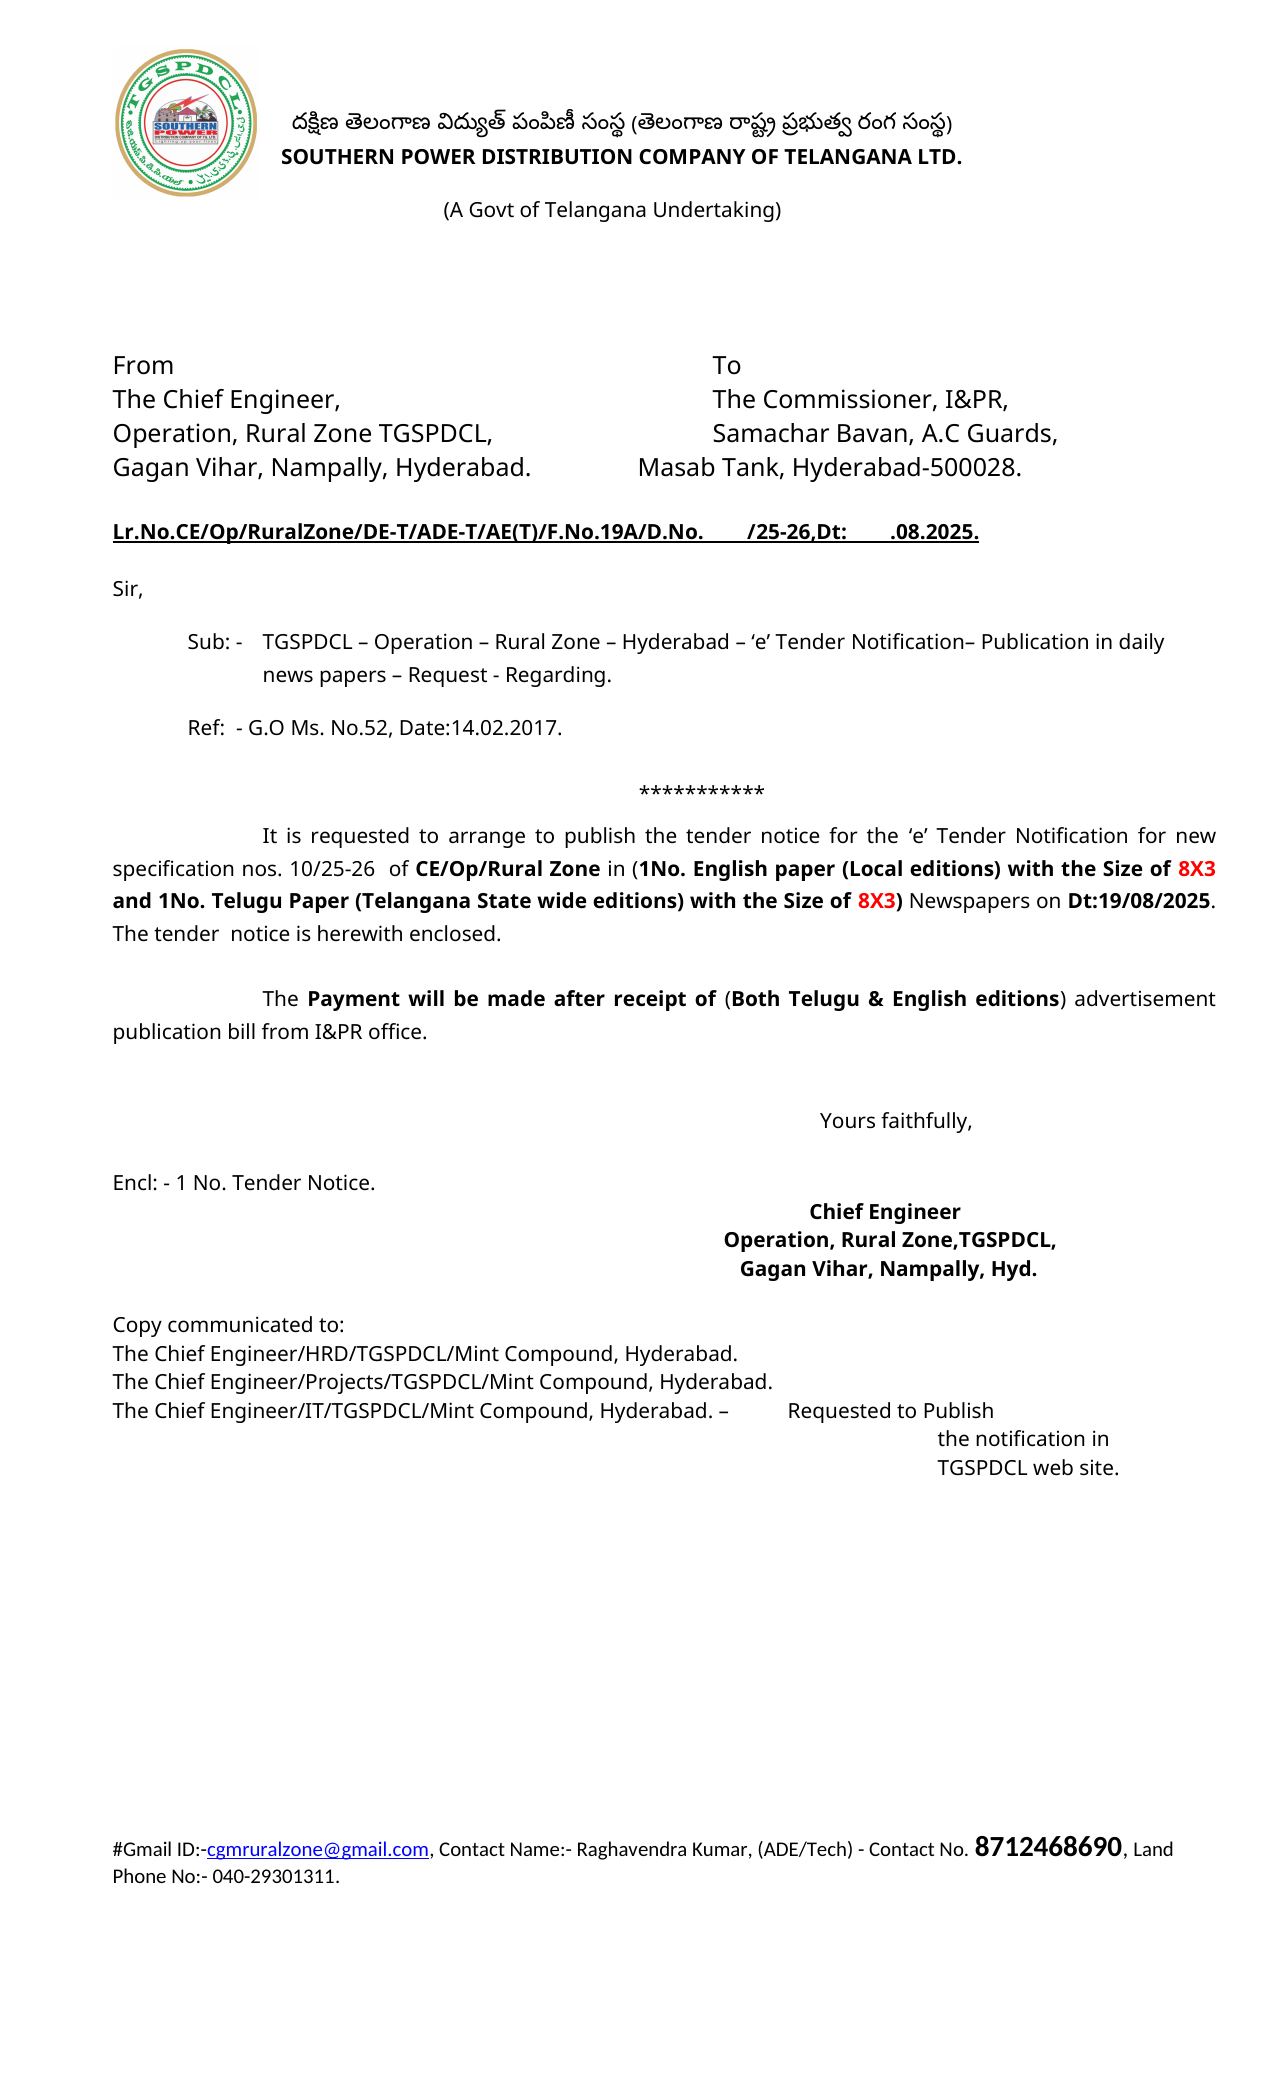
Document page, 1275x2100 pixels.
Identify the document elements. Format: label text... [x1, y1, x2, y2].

text The Chief Engineer, The Commissioner, I&PR, [112, 381, 1216, 416]
text Yours faithfully, [787, 1106, 1216, 1135]
text Copy communicated to: [112, 1311, 1216, 1339]
text Operation, Rural Zone TGSPDCL, Samachar Bavan, A.C Guards, [112, 416, 1216, 449]
text From To [112, 347, 1216, 381]
text Ref: - G.O Ms. No.52, Date:14.02.2017. [187, 713, 1216, 742]
text *********** [187, 779, 1216, 807]
picture [112, 46, 260, 200]
text The Chief Engineer/HRD/TGSPDCL/Mint Compound, Hyderabad. [112, 1339, 1216, 1367]
text The Chief Engineer/IT/TGSPDCL/Mint Compound, Hyderabad. – Requested to Publish [112, 1396, 1216, 1424]
text TGSPDCL web site. [862, 1453, 1216, 1481]
text Sub: - TGSPDCL – Operation – Rural Zone – Hyderabad – ‘e’ Tender Notification– Publication in daily news papers – Request - Regarding. [187, 627, 1216, 688]
text The Chief Engineer/Projects/TGSPDCL/Mint Compound, Hyderabad. [112, 1367, 1216, 1396]
text Sir, [112, 574, 1216, 602]
text Gagan Vihar, Nampally, Hyd. [712, 1254, 1216, 1282]
text Operation, Rural Zone,TGSPDCL, [637, 1225, 1216, 1254]
text Gagan Vihar, Nampally, Hyderabad. Masab Tank, Hyderabad-500028. [112, 449, 1216, 484]
text Lr.No.CE/Op/RuralZone/DE-T/ADE-T/AE(T)/F.No.19A/D.No. /25-26,Dt: .08.2025. [112, 517, 1216, 546]
text It is requested to arrange to publish the tender notice for the ‘e’ Tender Notification for new specification nos. 10/25-26 of CE/Op/Rural Zone in (1No. English paper (Local editions) with the Size of 8X3 and 1No. Telugu Paper (Telangana State wide editions) with the Size of 8X3) Newspapers on Dt:19/08/2025. The tender notice is herewith enclosed. [112, 821, 1216, 948]
text the notification in [862, 1424, 1216, 1453]
text Encl: - 1 No. Tender Notice. [112, 1168, 1216, 1197]
text The Payment will be made after receipt of (Both Telugu & English editions) advertisement publication bill from I&PR office. [112, 984, 1216, 1045]
text Chief Engineer [712, 1197, 1216, 1225]
